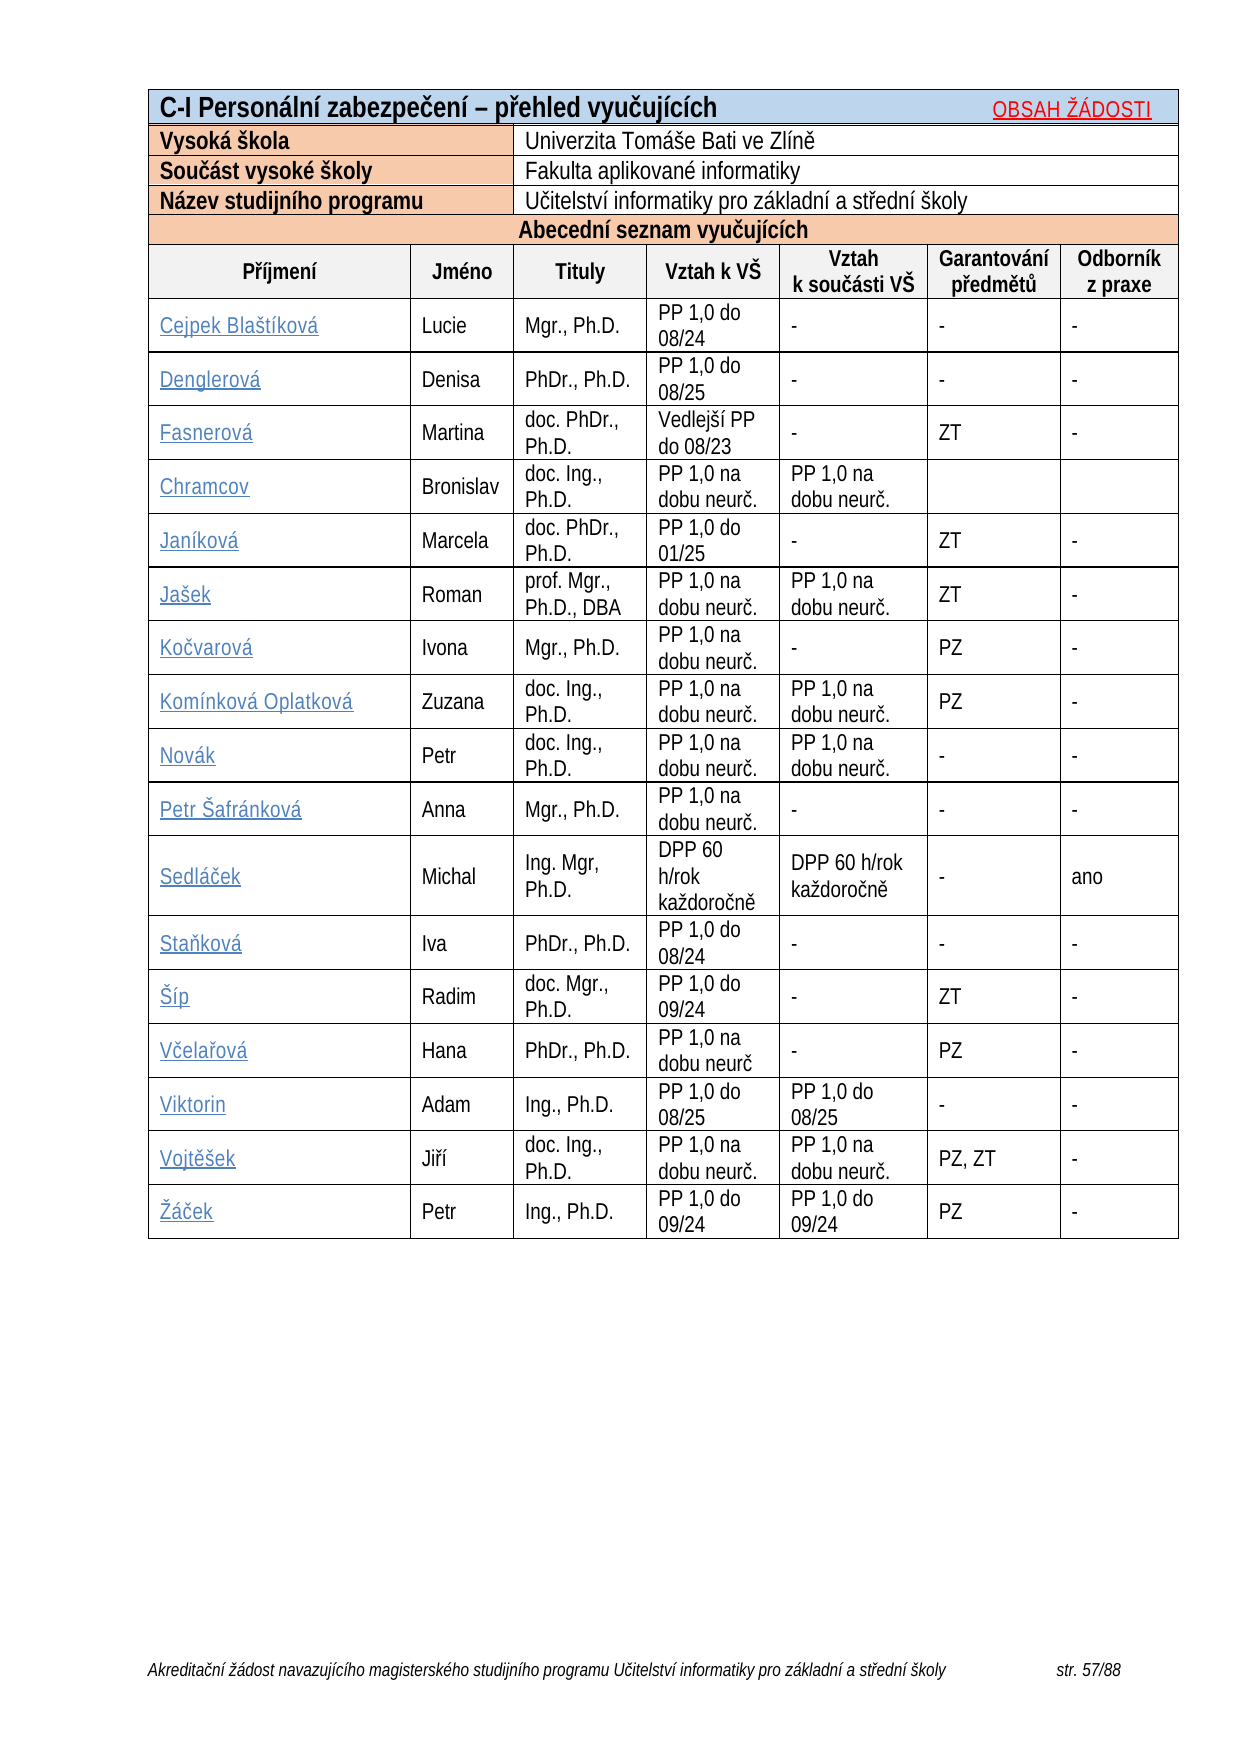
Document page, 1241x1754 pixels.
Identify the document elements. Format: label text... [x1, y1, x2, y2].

table_cell PP 1,0 na dobu neurč. [647, 729, 779, 781]
table_cell - [780, 783, 927, 835]
table_cell doc. Mgr., Ph.D. [514, 970, 646, 1023]
table_cell Univerzita Tomáše Bati ve Zlíně [514, 126, 1178, 155]
table_cell Sedláček [149, 836, 410, 915]
table_cell PZ [928, 675, 1060, 728]
table_cell PP 1,0 na dobu neurč. [647, 460, 779, 513]
table_cell ZT [928, 970, 1060, 1023]
table_cell Žáček [149, 1185, 410, 1238]
table_cell Ing., Ph.D. [514, 1078, 646, 1130]
table_cell Jašek [149, 568, 410, 620]
table_cell - [1061, 970, 1178, 1023]
table_cell Příjmení [149, 245, 410, 298]
table_cell PP 1,0 do 08/25 [780, 1078, 927, 1130]
table_cell Mgr., Ph.D. [514, 783, 646, 835]
table_cell Anna [411, 783, 513, 835]
table_cell PP 1,0 na dobu neurč [647, 1024, 779, 1077]
table_cell PP 1,0 do 08/24 [647, 299, 779, 351]
table_cell ZT [928, 514, 1060, 566]
table_cell PP 1,0 na dobu neurč. [647, 568, 779, 620]
table_cell Marcela [411, 514, 513, 566]
table_cell Staňková [149, 916, 410, 969]
table_cell doc. Ing., Ph.D. [514, 675, 646, 728]
table_cell Chramcov [149, 460, 410, 513]
table_cell - [1061, 299, 1178, 351]
table_cell Komínková Oplatková [149, 675, 410, 728]
table_cell PP 1,0 do 08/25 [647, 353, 779, 405]
table_cell Vojtěšek [149, 1131, 410, 1184]
table_cell PP 1,0 na dobu neurč. [780, 460, 927, 513]
table_cell Janíková [149, 514, 410, 566]
table_cell Vedlejší PP do 08/23 [647, 406, 779, 459]
table_cell Ing., Ph.D. [514, 1185, 646, 1238]
table_cell Lucie [411, 299, 513, 351]
table_cell - [1061, 568, 1178, 620]
table_cell Název studijního programu [149, 186, 513, 214]
table_cell PZ [928, 1185, 1060, 1238]
table_cell Iva [411, 916, 513, 969]
table_cell doc. PhDr., Ph.D. [514, 514, 646, 566]
table_cell Vysoká škola [149, 126, 513, 155]
table_header C-I Personální zabezpečení – přehled vyučujících OBSAH ŽÁDOSTI [149, 90, 1178, 123]
table_cell - [928, 1078, 1060, 1130]
table_cell doc. Ing., Ph.D. [514, 1131, 646, 1184]
table_cell - [1061, 621, 1178, 674]
table_cell Petr [411, 729, 513, 781]
table_cell Šíp [149, 970, 410, 1023]
table_cell PP 1,0 na dobu neurč. [780, 675, 927, 728]
table_cell Radim [411, 970, 513, 1023]
table_cell PP 1,0 na dobu neurč. [780, 729, 927, 781]
table_cell - [780, 916, 927, 969]
table_cell Novák [149, 729, 410, 781]
table_cell Ing. Mgr, Ph.D. [514, 836, 646, 915]
table_cell prof. Mgr., Ph.D., DBA [514, 568, 646, 620]
table_cell Kočvarová [149, 621, 410, 674]
table_cell - [780, 353, 927, 405]
table_cell Fasnerová [149, 406, 410, 459]
table_cell - [1061, 916, 1178, 969]
table_cell doc. PhDr., Ph.D. [514, 406, 646, 459]
table_cell Mgr., Ph.D. [514, 299, 646, 351]
table_cell Roman [411, 568, 513, 620]
table_cell Jméno [411, 245, 513, 298]
table_cell Mgr., Ph.D. [514, 621, 646, 674]
table_cell PP 1,0 do 09/24 [647, 970, 779, 1023]
table_cell - [780, 621, 927, 674]
table_cell - [780, 1024, 927, 1077]
table_cell Fakulta aplikované informatiky [514, 156, 1178, 184]
table_cell ano [1061, 836, 1178, 915]
table_cell Petr [411, 1185, 513, 1238]
table_cell - [1061, 783, 1178, 835]
table_cell Abecední seznam vyučujících [149, 215, 1178, 244]
table_cell Petr Šafránková [149, 783, 410, 835]
table_cell - [1061, 675, 1178, 728]
table_cell Viktorin [149, 1078, 410, 1130]
table_cell PZ, ZT [928, 1131, 1060, 1184]
table_cell Vztah k součásti VŠ [780, 245, 927, 298]
table_cell PP 1,0 na dobu neurč. [647, 1131, 779, 1184]
table_cell - [928, 299, 1060, 351]
table_cell DPP 60 h/rok každoročně [647, 836, 779, 915]
table_cell Součást vysoké školy [149, 156, 513, 184]
table_cell PP 1,0 na dobu neurč. [780, 1131, 927, 1184]
table_cell Michal [411, 836, 513, 915]
table_cell [928, 460, 1060, 513]
table_cell Odborník z praxe [1061, 245, 1178, 298]
table_cell PP 1,0 na dobu neurč. [647, 783, 779, 835]
table_cell PP 1,0 do 09/24 [780, 1185, 927, 1238]
table_cell DPP 60 h/rok každoročně [780, 836, 927, 915]
table_cell - [1061, 1131, 1178, 1184]
table_cell PhDr., Ph.D. [514, 1024, 646, 1077]
table_cell Bronislav [411, 460, 513, 513]
table_cell Jiří [411, 1131, 513, 1184]
table_cell PP 1,0 na dobu neurč. [647, 675, 779, 728]
table_cell - [780, 299, 927, 351]
table_cell Adam [411, 1078, 513, 1130]
table_cell Vztah k VŠ [647, 245, 779, 298]
table_cell - [1061, 1078, 1178, 1130]
table_cell - [1061, 729, 1178, 781]
table_cell - [928, 916, 1060, 969]
table_cell PP 1,0 do 08/25 [647, 1078, 779, 1130]
table_cell - [780, 514, 927, 566]
table_cell Cejpek Blaštíková [149, 299, 410, 351]
table_cell - [928, 783, 1060, 835]
table_cell Martina [411, 406, 513, 459]
table_cell PP 1,0 na dobu neurč. [780, 568, 927, 620]
table_cell - [780, 406, 927, 459]
table_cell PP 1,0 do 08/24 [647, 916, 779, 969]
table_cell ZT [928, 406, 1060, 459]
table_cell - [1061, 406, 1178, 459]
table_cell Garantování předmětů [928, 245, 1060, 298]
table_cell PZ [928, 1024, 1060, 1077]
table_cell doc. Ing., Ph.D. [514, 460, 646, 513]
table_cell - [928, 729, 1060, 781]
table_cell - [780, 970, 927, 1023]
table_cell Hana [411, 1024, 513, 1077]
table_cell - [1061, 1185, 1178, 1238]
table_cell Tituly [514, 245, 646, 298]
table_cell - [928, 353, 1060, 405]
table_cell PP 1,0 do 09/24 [647, 1185, 779, 1238]
table_cell ZT [928, 568, 1060, 620]
table_cell Zuzana [411, 675, 513, 728]
table_cell - [1061, 514, 1178, 566]
table_cell Učitelství informatiky pro základní a střední školy [514, 186, 1178, 214]
table_cell PP 1,0 na dobu neurč. [647, 621, 779, 674]
table_cell doc. Ing., Ph.D. [514, 729, 646, 781]
table_cell - [928, 836, 1060, 915]
table_cell Ivona [411, 621, 513, 674]
table_cell [1061, 460, 1178, 513]
table_cell Denisa [411, 353, 513, 405]
table_cell PP 1,0 do 01/25 [647, 514, 779, 566]
table_cell - [1061, 1024, 1178, 1077]
table_cell PhDr., Ph.D. [514, 916, 646, 969]
table_cell PZ [928, 621, 1060, 674]
table_cell Včelařová [149, 1024, 410, 1077]
table_cell - [1061, 353, 1178, 405]
table_cell Denglerová [149, 353, 410, 405]
table_cell PhDr., Ph.D. [514, 353, 646, 405]
